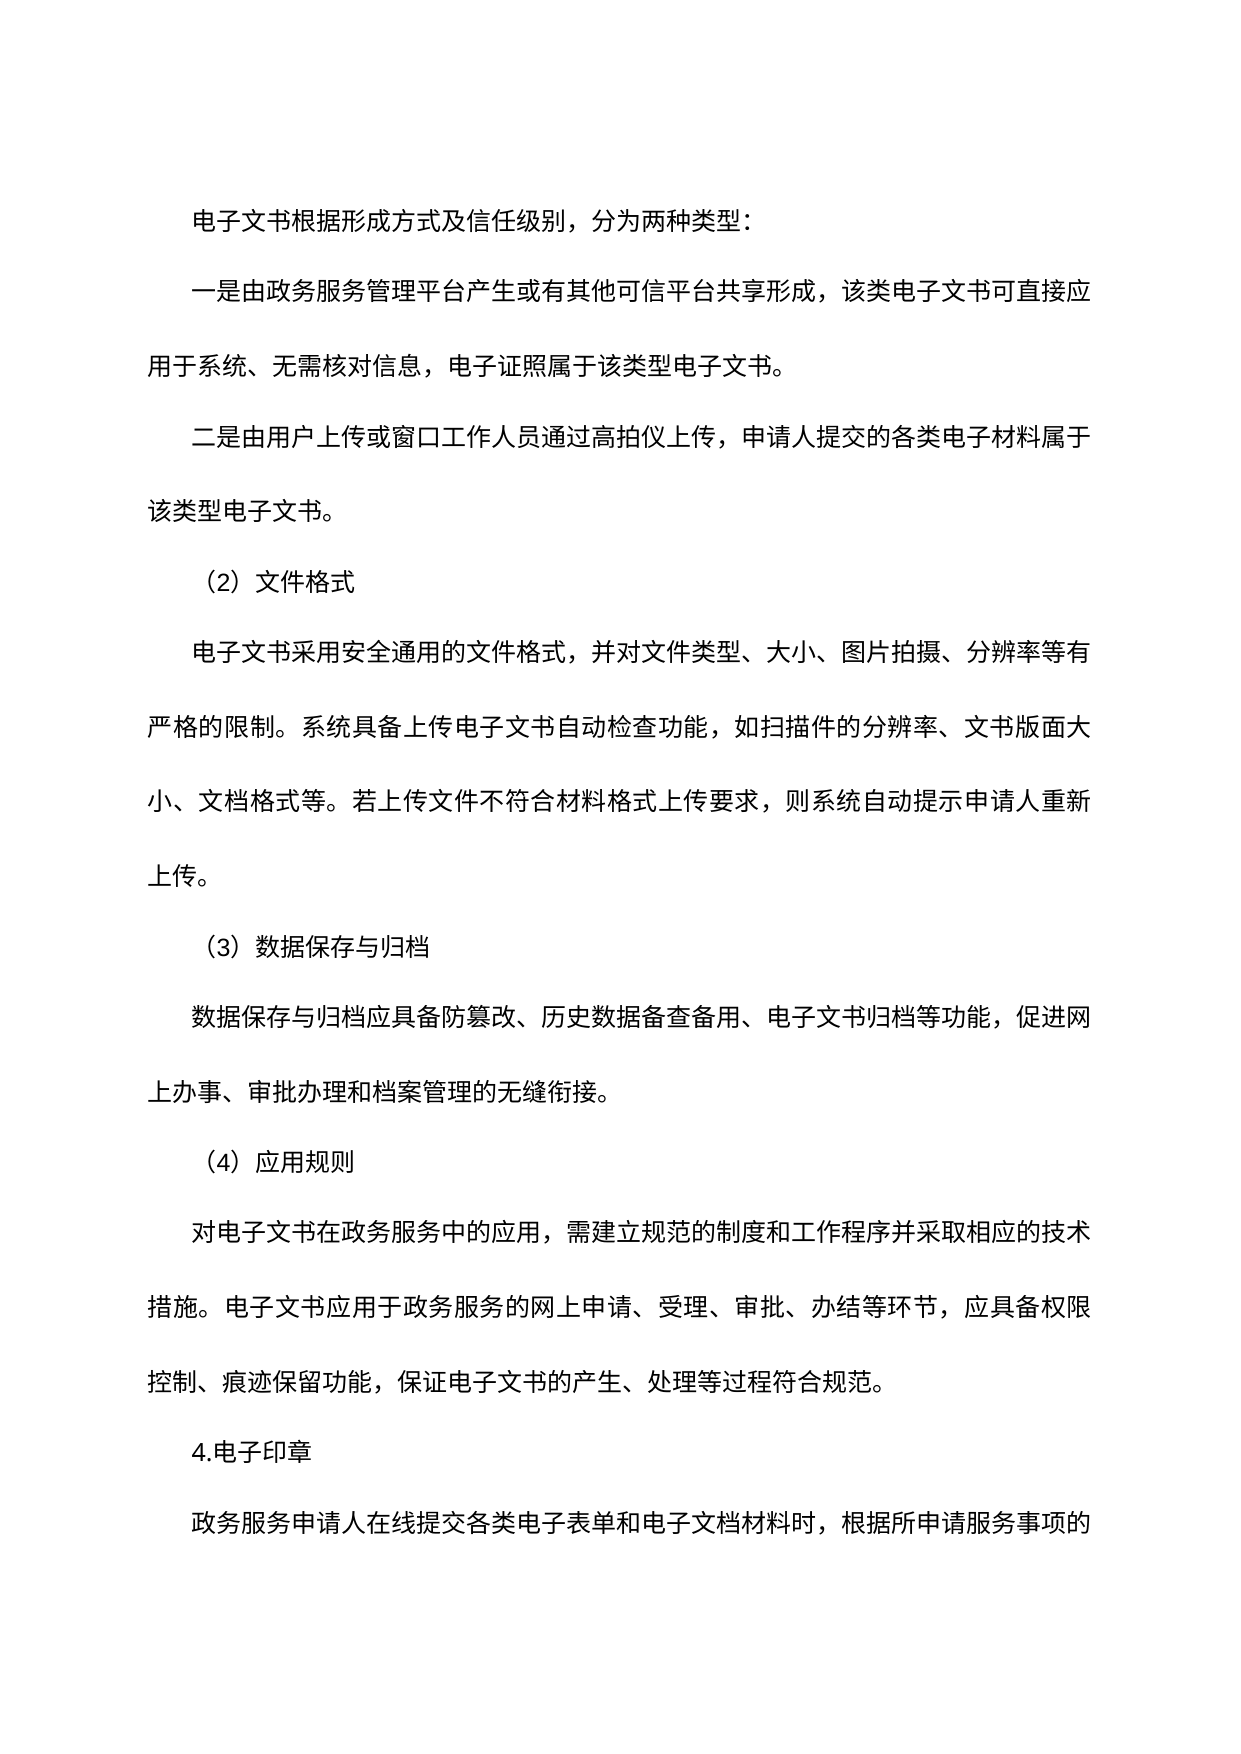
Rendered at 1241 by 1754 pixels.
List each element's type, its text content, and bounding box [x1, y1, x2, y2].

text 对电子文书在政务服务中的应用，需建立规范的制度和工作程序并采取相应的技术措施。电子文书应用于政务服务的网上申请、受理、审批、办结等环节，应具备权限控制、痕迹保留功能，保证电子文书的产生、处理等过程符合规范。 [148, 1198, 1092, 1413]
text 一是由政务服务管理平台产生或有其他可信平台共享形成，该类电子文书可直接应用于系统、无需核对信息，电子证照属于该类型电子文书。 [148, 257, 1092, 397]
text 二是由用户上传或窗口工作人员通过高拍仪上传，申请人提交的各类电子材料属于该类型电子文书。 [148, 403, 1092, 542]
text 数据保存与归档应具备防篡改、历史数据备查备用、电子文书归档等功能，促进网上办事、审批办理和档案管理的无缝衔接。 [148, 983, 1092, 1123]
text 电子文书根据形成方式及信任级别，分为两种类型： [148, 187, 1092, 252]
text 4.电子印章 [148, 1418, 1092, 1483]
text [148, 1489, 1092, 1554]
text （3）数据保存与归档 [148, 913, 1092, 978]
text （4）应用规则 [148, 1128, 1092, 1193]
text （2）文件格式 [148, 548, 1092, 613]
text 电子文书采用安全通用的文件格式，并对文件类型、大小、图片拍摄、分辨率等有严格的限制。系统具备上传电子文书自动检查功能，如扫描件的分辨率、文书版面大小、文档格式等。若上传文件不符合材料格式上传要求，则系统自动提示申请人重新上传。 [148, 618, 1092, 907]
